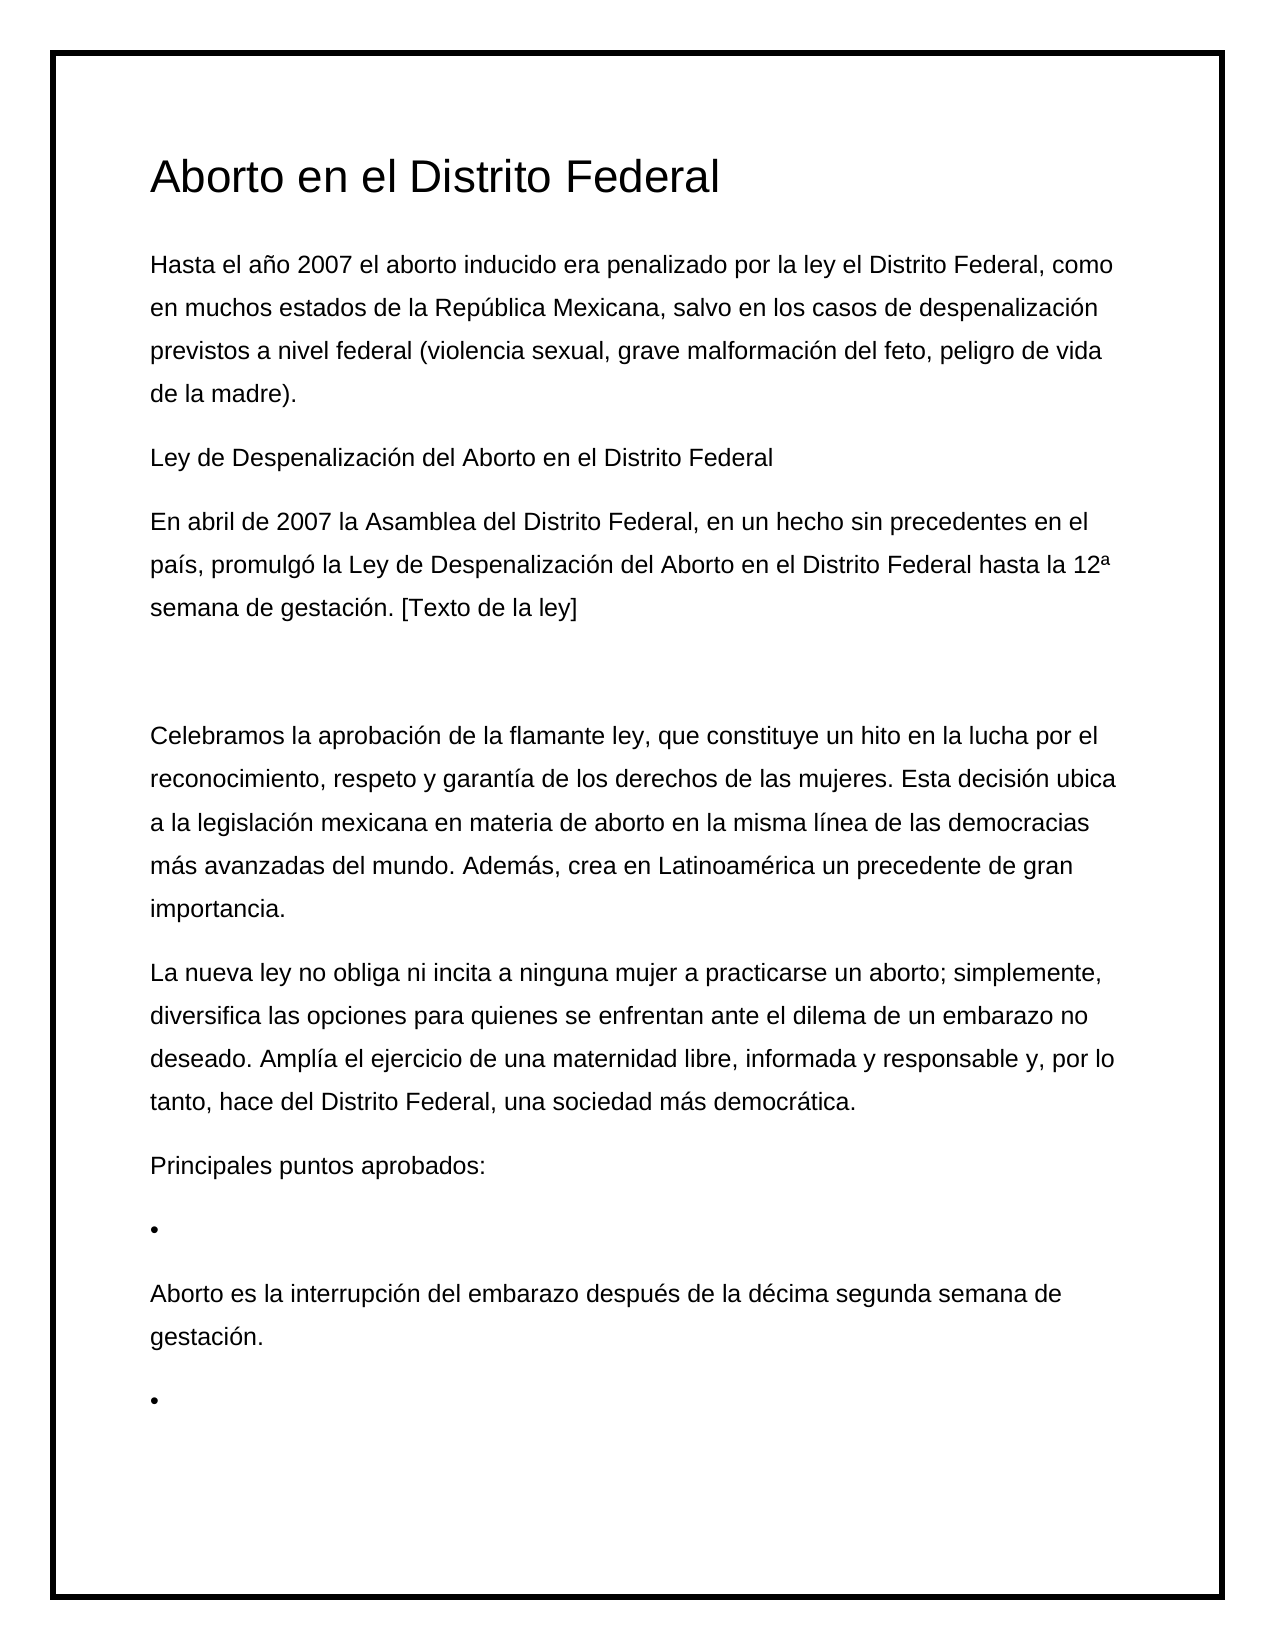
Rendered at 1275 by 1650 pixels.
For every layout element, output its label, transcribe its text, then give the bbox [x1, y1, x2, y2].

text En abril de 2007 la Asamblea del Distrito Federal, en un hecho sin precedentes en el país, promulgó la Ley de Despenalización del Aborto en el Distrito Federal hasta la 12ª semana de gestación. [Texto de la ley] [150, 507, 1125, 622]
text La nueva ley no obliga ni incita a ninguna mujer a practicarse un aborto; simplemente, diversifica las opciones para quienes se enfrentan ante el dilema de un embarazo no deseado. Amplía el ejercicio de una maternidad libre, informada y responsable y, por lo tanto, hace del Distrito Federal, una sociedad más democrática. [150, 958, 1125, 1116]
text • [150, 1215, 1125, 1244]
text Principales puntos aprobados: [150, 1151, 1125, 1180]
text Ley de Despenalización del Aborto en el Distrito Federal [150, 443, 1125, 472]
text Aborto en el Distrito Federal [150, 150, 1125, 203]
text Hasta el año 2007 el aborto inducido era penalizado por la ley el Distrito Federal, como en muchos estados de la República Mexicana, salvo en los casos de despenalización previstos a nivel federal (violencia sexual, grave malformación del feto, peligro de vida de la madre). [150, 250, 1125, 408]
text Celebramos la aprobación de la flamante ley, que constituye un hito en la lucha por el reconocimiento, respeto y garantía de los derechos de las mujeres. Esta decisión ubica a la legislación mexicana en materia de aborto en la misma línea de las democracias más avanzadas del mundo. Además, crea en Latinoamérica un precedente de gran importancia. [150, 721, 1125, 923]
text • [150, 1386, 1125, 1415]
text Aborto es la interrupción del embarazo después de la décima segunda semana de gestación. [150, 1279, 1125, 1351]
